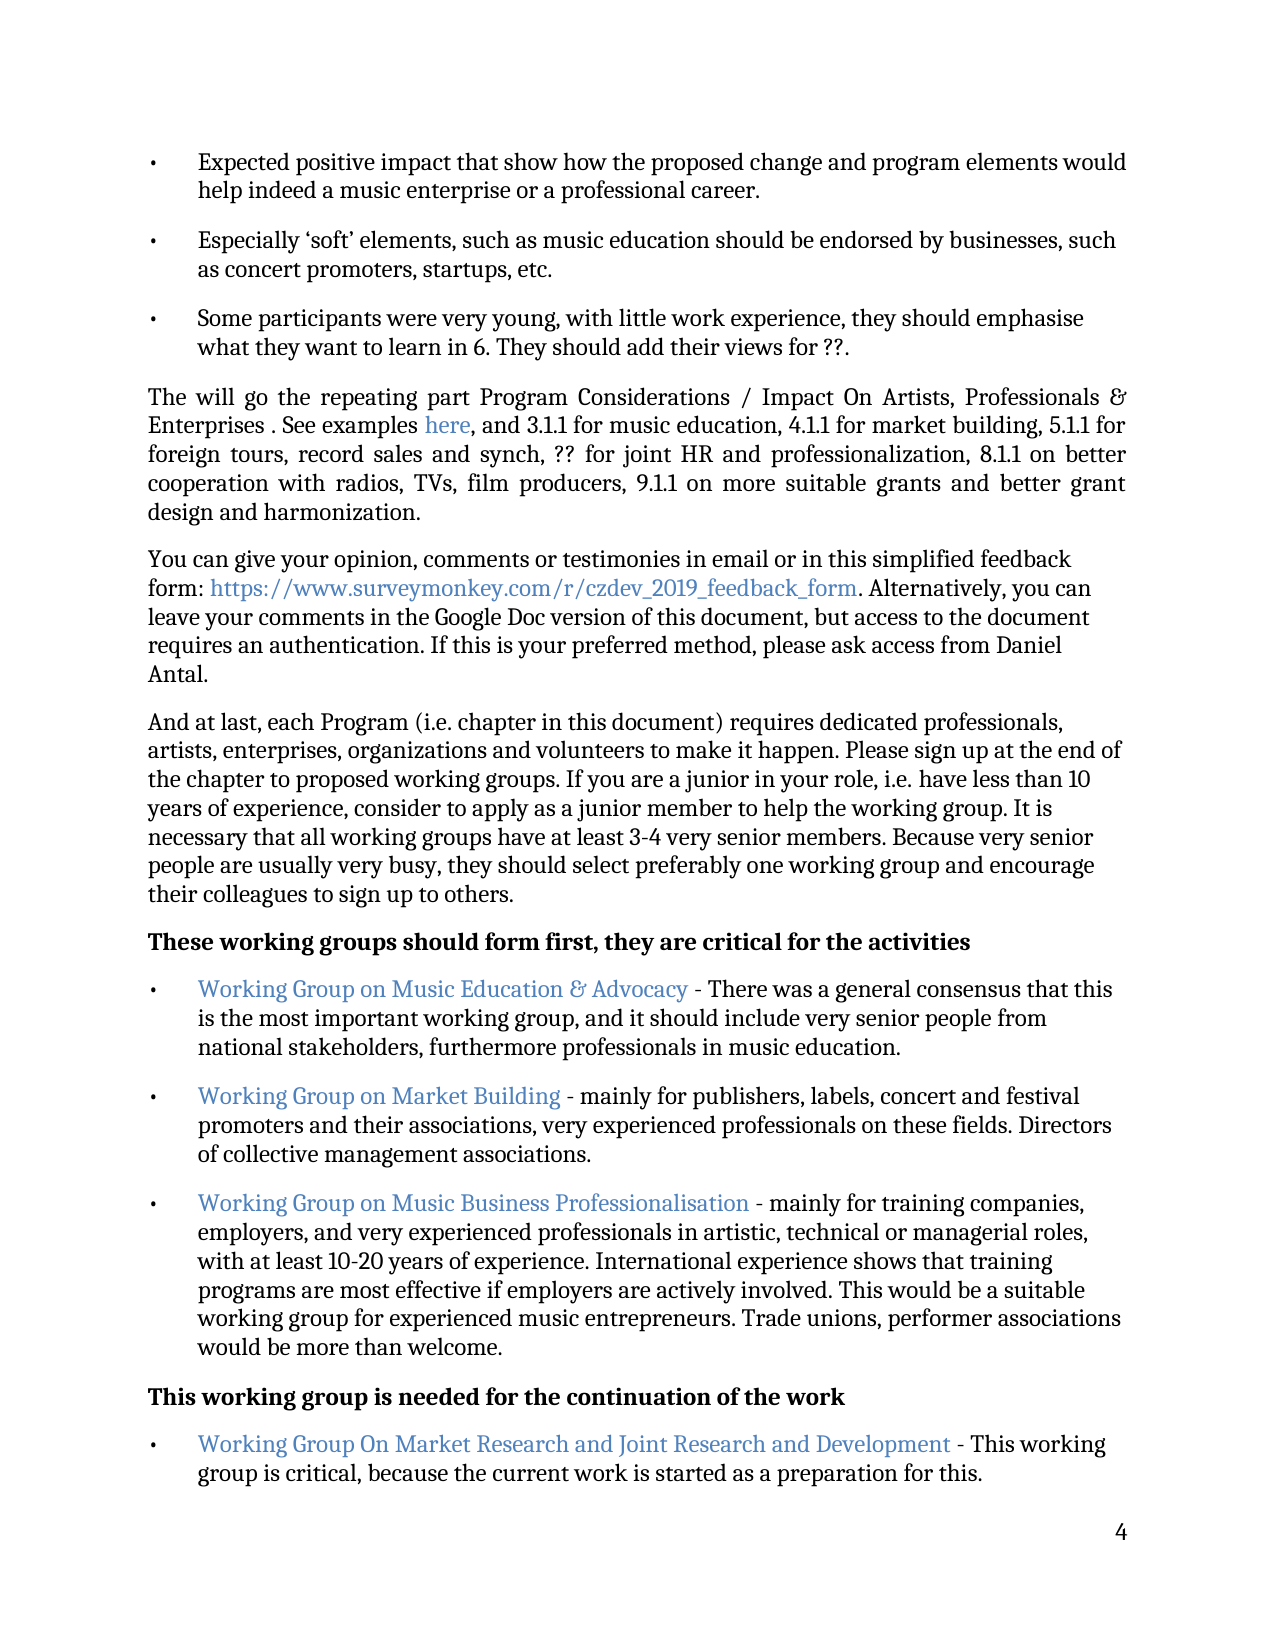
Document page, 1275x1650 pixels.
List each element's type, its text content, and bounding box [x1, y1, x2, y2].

text The will go the repeating part Program Considerations / Impact On Artists, Professionals & Enterprises . See examples here, and 3.1.1 for music education, 4.1.1 for market building, 5.1.1 for foreign tours, record sales and synch, ?? for joint HR and professionalization, 8.1.1 on better cooperation with radios, TVs, film producers, 9.1.1 on more suitable grants and better grant design and harmonization. [148, 383, 1127, 526]
list Some participants were very young, with little work experience, they should emphasise what they want to learn in 6. They should add their views for ??. [148, 304, 1127, 362]
list Expected positive impact that show how the proposed change and program elements would help indeed a music enterprise or a professional career. [148, 148, 1127, 205]
text These working groups should form first, they are critical for the activities [148, 928, 1127, 956]
text And at last, each Program (i.e. chapter in this document) requires dedicated professionals, artists, enterprises, organizations and volunteers to make it happen. Please sign up at the end of the chapter to proposed working groups. If you are a junior in your role, i.e. have less than 10 years of experience, consider to apply as a junior member to help the working group. It is necessary that all working groups have at least 3-4 very senior members. Because very senior people are usually very busy, they should select preferably one working group and encourage their colleagues to sign up to others. [148, 708, 1127, 909]
list Working Group on Music Business Professionalisation - mainly for training companies, employers, and very experienced professionals in artistic, technical or managerial roles, with at least 10-20 years of experience. International experience shows that training programs are most effective if employers are actively involved. This would be a suitable working group for experienced music entrepreneurs. Trade unions, performer associations would be more than welcome. [148, 1189, 1127, 1362]
list Working Group on Music Education & Advocacy - There was a general consensus that this is the most important working group, and it should include very senior people from national stakeholders, furthermore professionals in music education. [148, 975, 1127, 1061]
list Working Group on Market Building - mainly for publishers, labels, concert and festival promoters and their associations, very experienced professionals on these fields. Directors of collective management associations. [148, 1082, 1127, 1168]
text You can give your opinion, comments or testimonies in email or in this simplified feedback form: https://www.surveymonkey.com/r/czdev_2019_feedback_form. Alternatively, you can leave your comments in the Google Doc version of this document, but access to the document requires an authentication. If this is your preferred method, please ask access from Daniel Antal. [148, 545, 1127, 689]
list Especially ‘soft’ elements, such as music education should be endorsed by businesses, such as concert promoters, startups, etc. [148, 226, 1127, 283]
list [148, 1430, 1127, 1488]
text This working group is needed for the continuation of the work [148, 1383, 1127, 1411]
